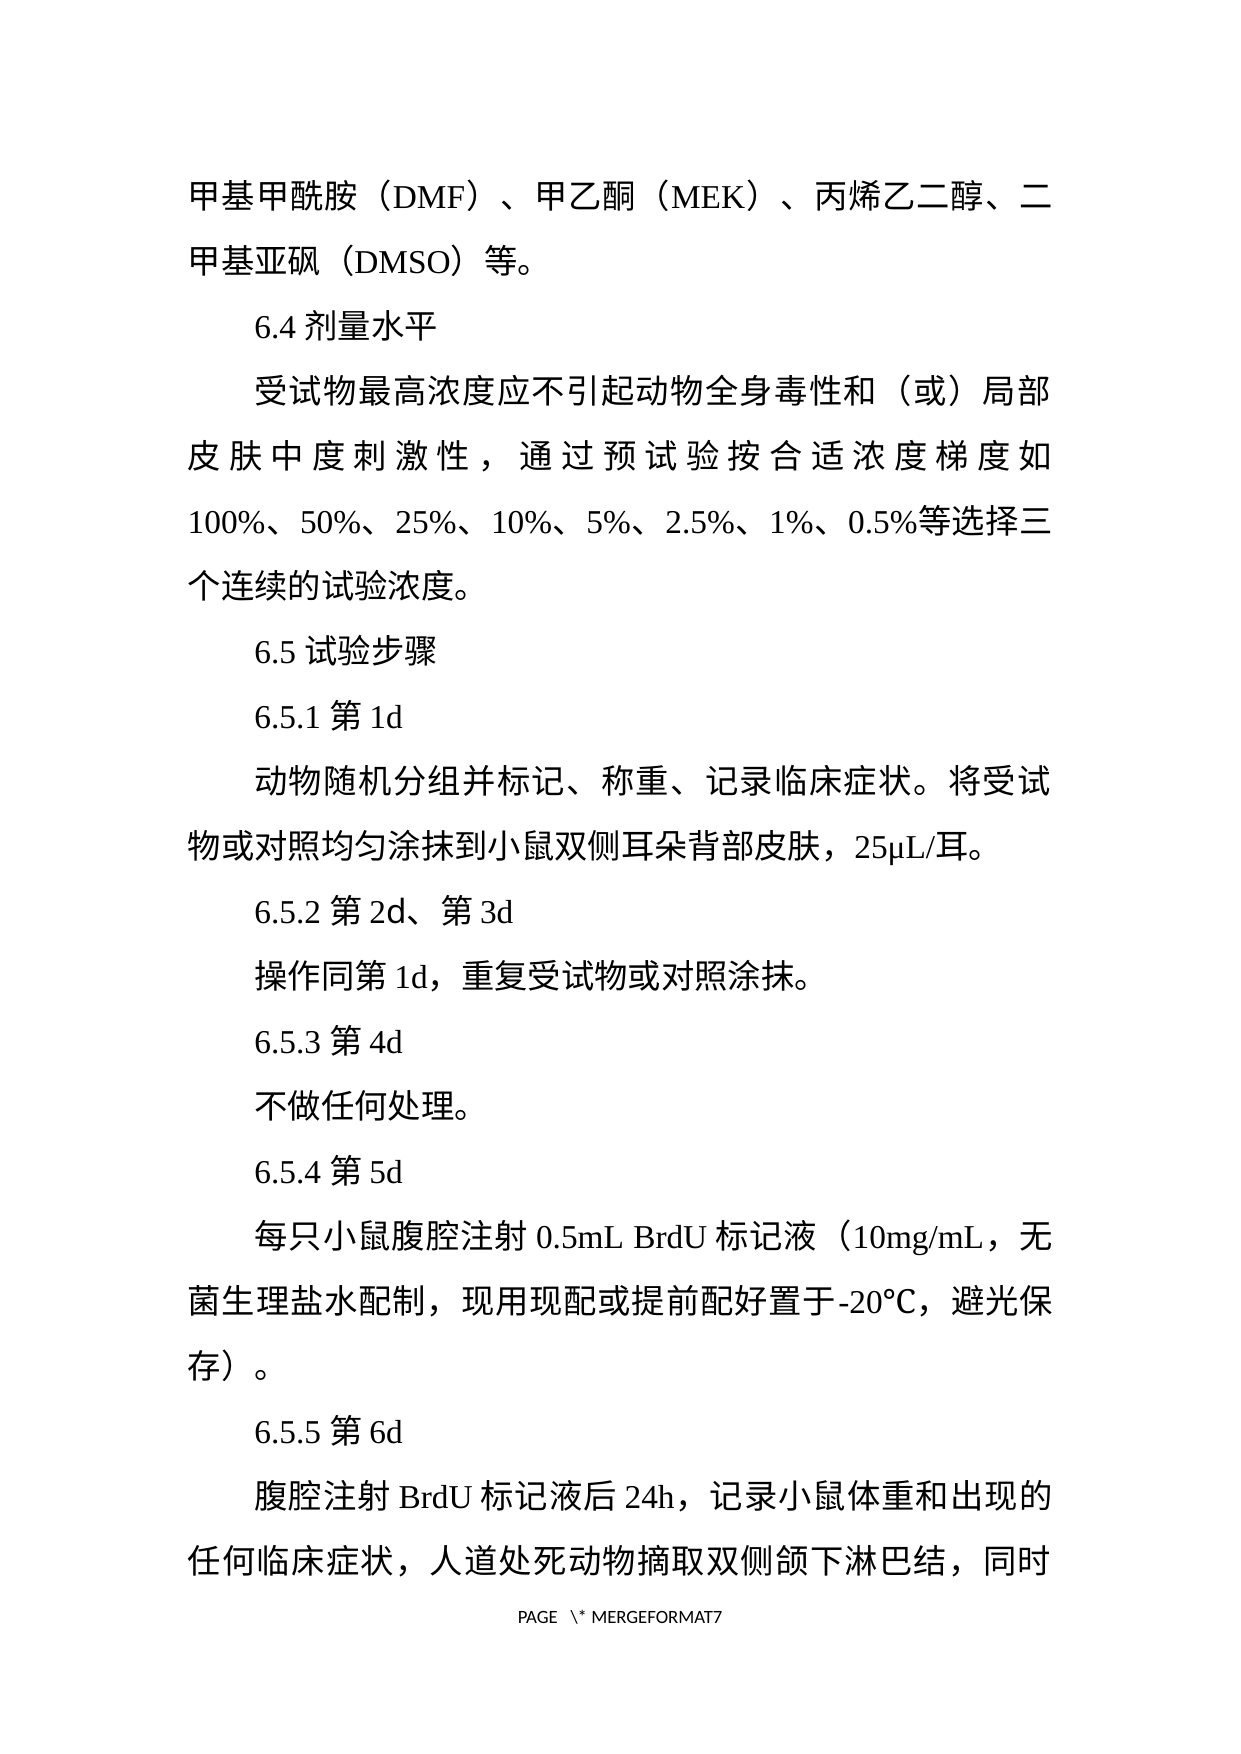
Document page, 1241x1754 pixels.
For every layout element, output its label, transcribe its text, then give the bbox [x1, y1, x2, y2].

text 6.5.2 第2d、第3d [187, 877, 1053, 942]
text 6.5.1 第1d [187, 682, 1053, 747]
text 6.4 剂量水平 [187, 292, 1053, 357]
text 6.5.5 第6d [187, 1397, 1053, 1462]
text 6.5.3 第4d [187, 1007, 1053, 1072]
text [187, 162, 1053, 292]
text 操作同第1d，重复受试物或对照涂抹。 [187, 942, 1053, 1007]
text 动物随机分组并标记、称重、记录临床症状。将受试物或对照均匀涂抹到小鼠双侧耳朵背部皮肤，25μL/耳。 [187, 747, 1053, 877]
text 6.5 试验步骤 [187, 617, 1053, 682]
text 不做任何处理。 [187, 1072, 1053, 1137]
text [187, 1462, 1053, 1592]
text 受试物最高浓度应不引起动物全身毒性和（或）局部皮肤中度刺激性，通过预试验按合适浓度梯度如100%、50%、25%、10%、5%、2.5%、1%、0.5%等选择三个连续的试验浓度。 [187, 357, 1053, 617]
text 每只小鼠腹腔注射0.5mL BrdU标记液（10mg/mL，无菌生理盐水配制，现用现配或提前配好置于-20℃，避光保存）。 [187, 1202, 1053, 1397]
text 6.5.4 第5d [187, 1137, 1053, 1202]
